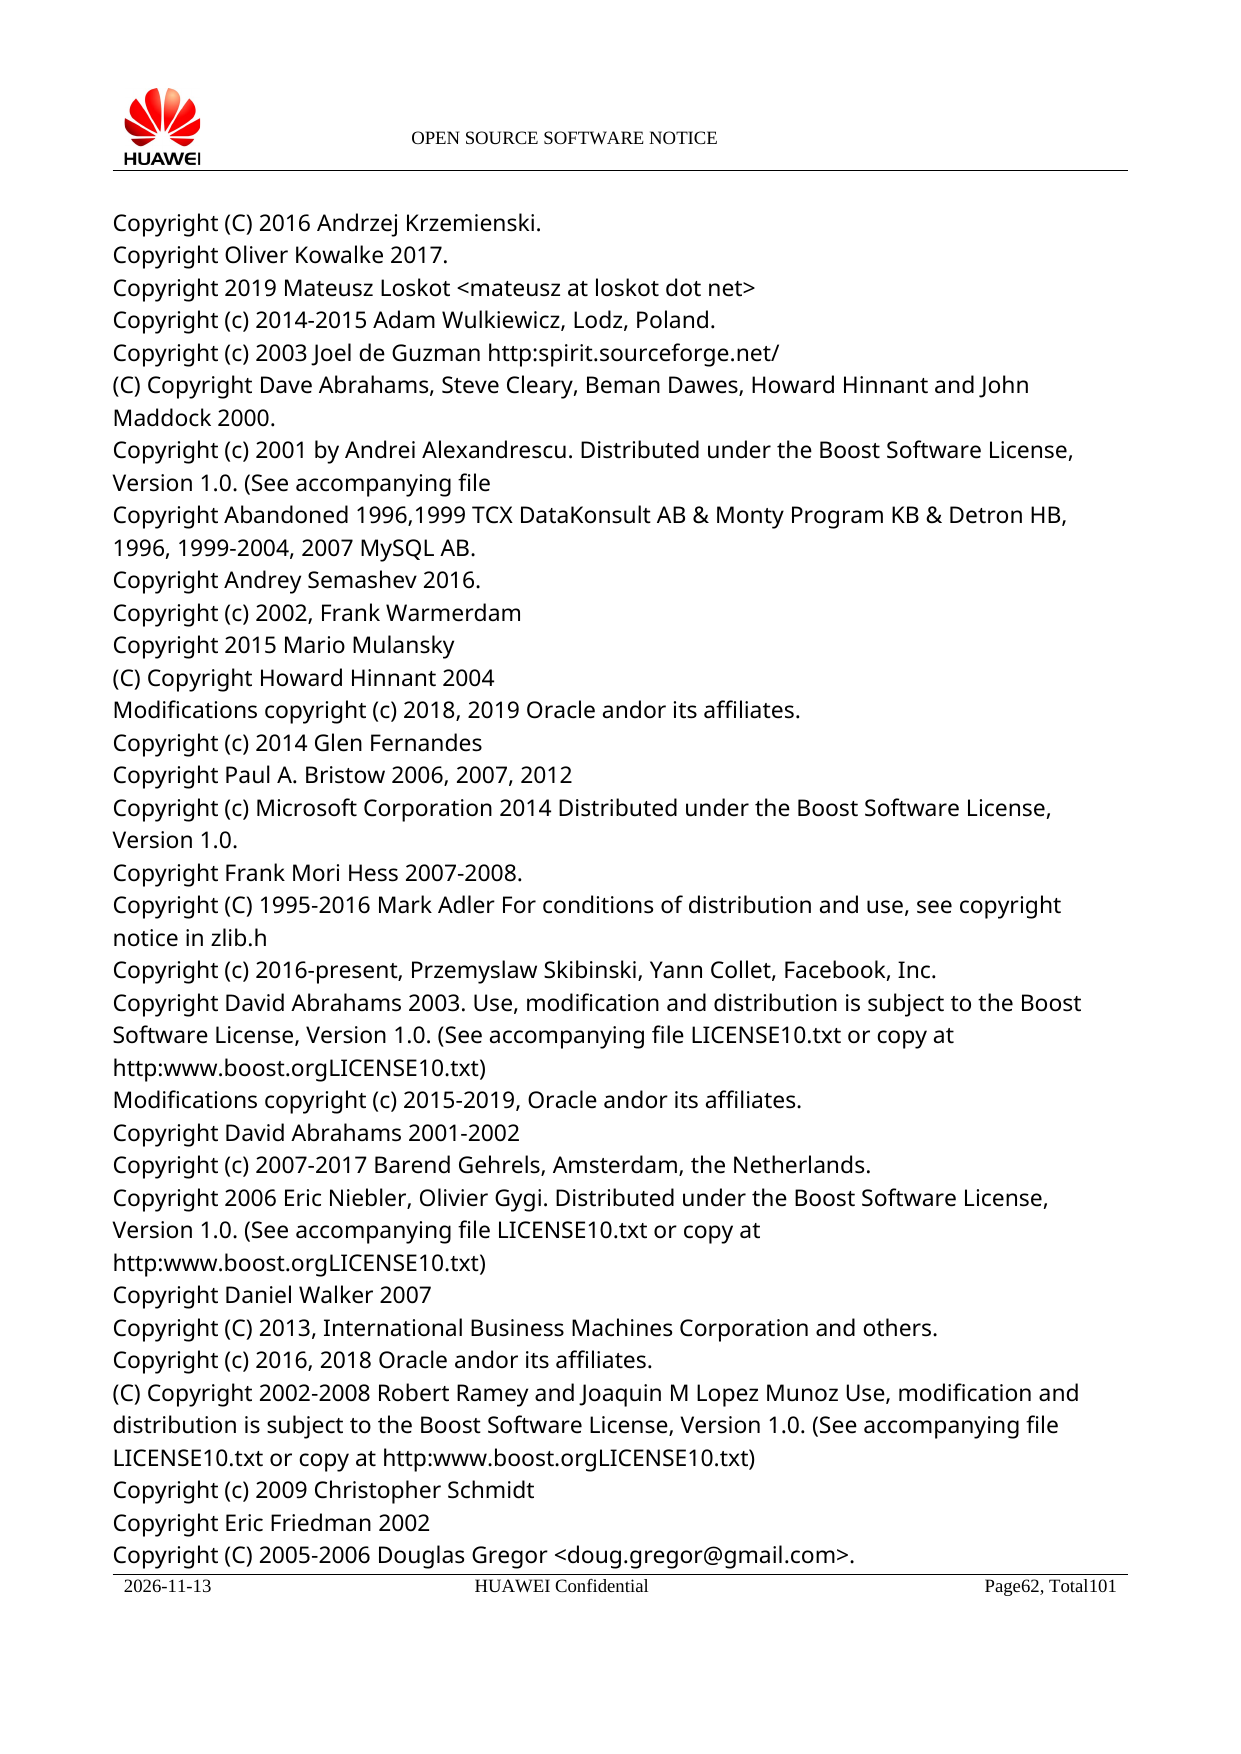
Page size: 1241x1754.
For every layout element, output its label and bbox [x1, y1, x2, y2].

picture [124, 88, 201, 165]
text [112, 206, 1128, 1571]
